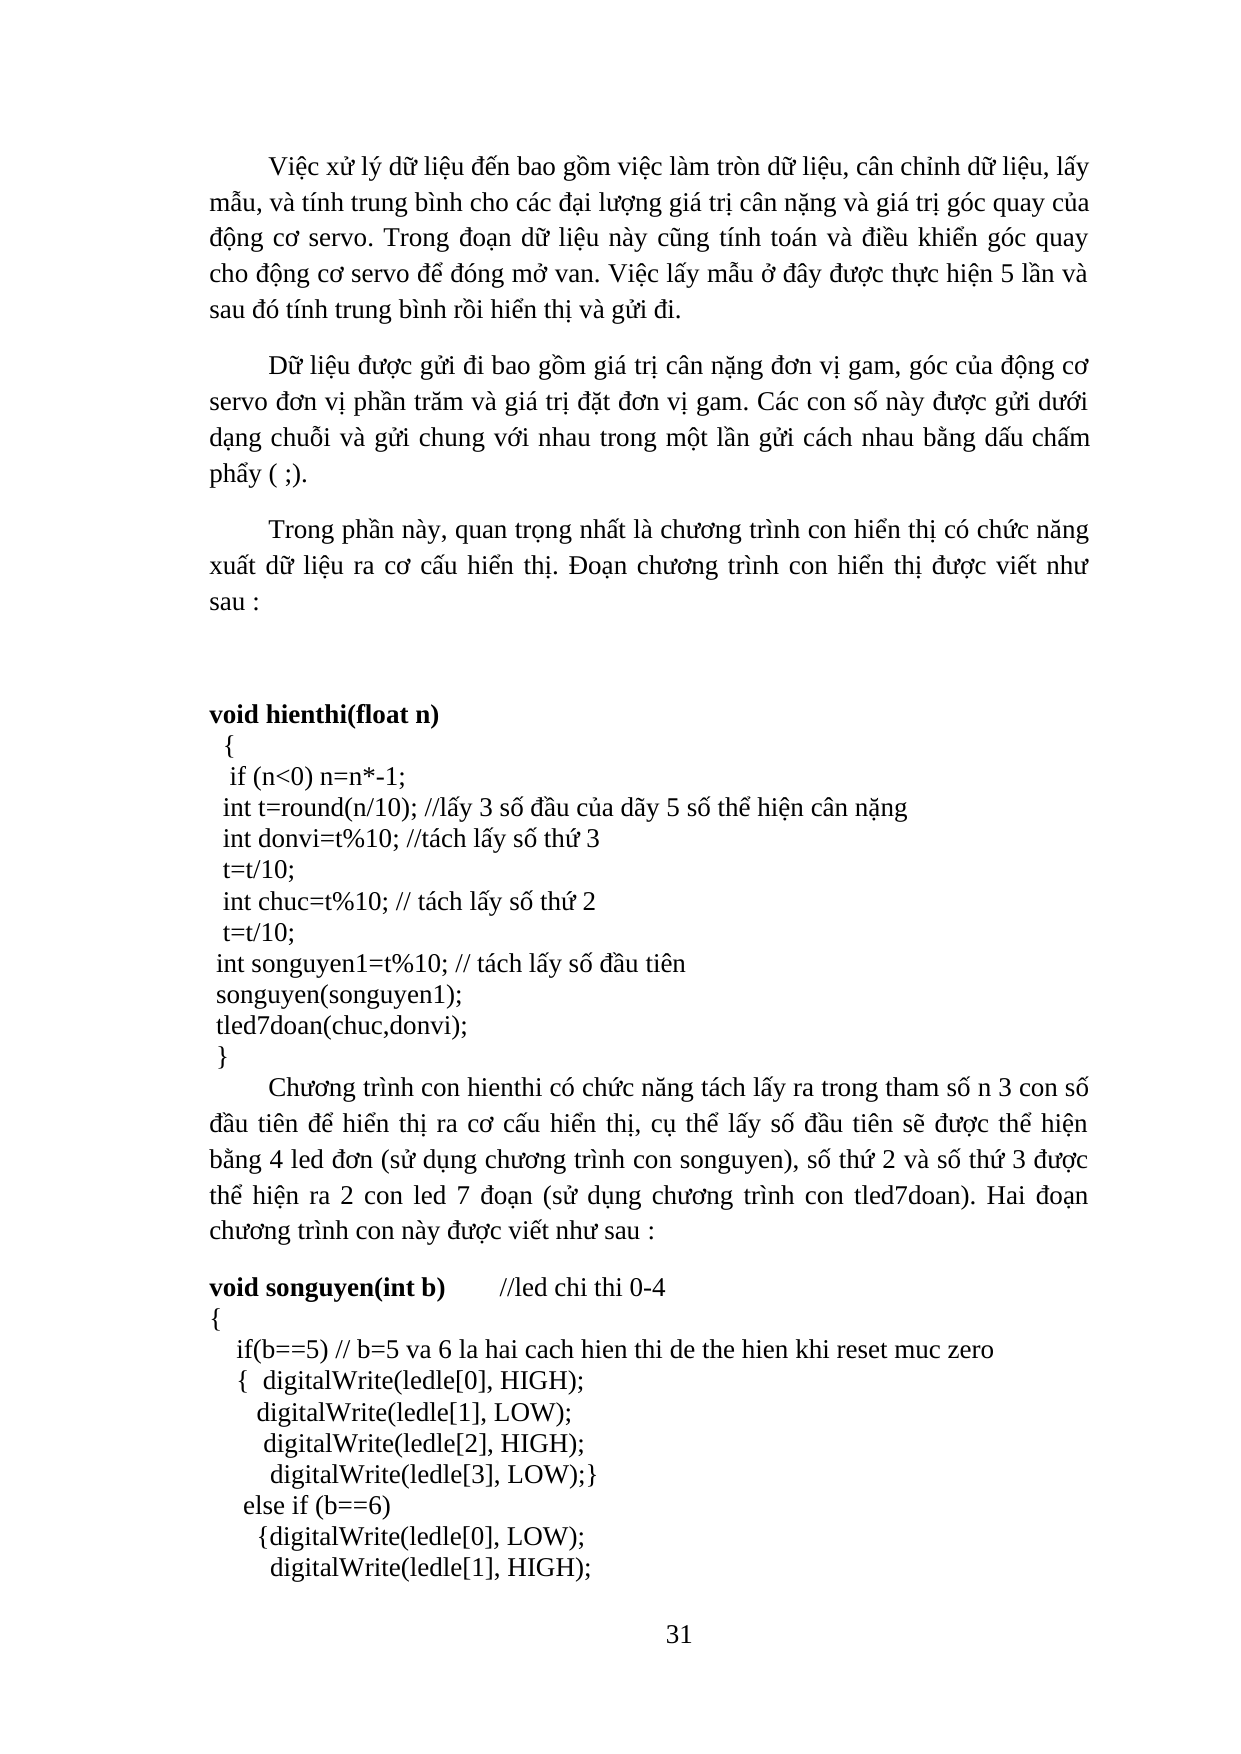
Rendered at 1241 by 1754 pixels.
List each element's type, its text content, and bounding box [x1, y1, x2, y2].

text {digitalWrite(ledle[0], LOW); [209, 1520, 1090, 1551]
text int t=round(n/10); //lấy 3 số đầu của dãy 5 số thể hiện cân nặng [209, 791, 1090, 822]
text int donvi=t%10; //tách lấy số thứ 3 [209, 822, 1090, 853]
text { [209, 729, 1090, 760]
text if(b==5) // b=5 va 6 la hai cach hien thi de the hien khi reset muc zero [209, 1333, 1090, 1364]
text if (n<0) n=n*-1; [209, 760, 1090, 791]
text songuyen(songuyen1); [209, 978, 1090, 1009]
text Việc xử lý dữ liệu đến bao gồm việc làm tròn dữ liệu, cân chỉnh dữ liệu, lấy mẫu, và tính trung bình cho các đại lượng giá trị cân nặng và giá trị góc quay của động cơ servo. Trong đoạn dữ liệu này cũng tính toán và điều khiển góc quay cho động cơ servo để đóng mở van. Việc lấy mẫu ở đây được thực hiện 5 lần và sau đó tính trung bình rồi hiển thị và gửi đi. [209, 150, 1090, 324]
text t=t/10; [209, 916, 1090, 947]
text t=t/10; [209, 853, 1090, 885]
text digitalWrite(ledle[1], LOW); [209, 1396, 1090, 1427]
text { [209, 1302, 1090, 1333]
text digitalWrite(ledle[2], HIGH); [209, 1427, 1090, 1458]
text else if (b==6) [209, 1489, 1090, 1520]
text { digitalWrite(ledle[0], HIGH); [209, 1364, 1090, 1396]
text Trong phần này, quan trọng nhất là chương trình con hiển thị có chức năng xuất dữ liệu ra cơ cấu hiển thị. Đoạn chương trình con hiển thị được viết như sau : [209, 513, 1090, 616]
text Chương trình con hienthi có chức năng tách lấy ra trong tham số n 3 con số đầu tiên để hiển thị ra cơ cấu hiển thị, cụ thể lấy số đầu tiên sẽ được thể hiện bằng 4 led đơn (sử dụng chương trình con songuyen), số thứ 2 và số thứ 3 được thể hiện ra 2 con led 7 đoạn (sử dụng chương trình con tled7doan). Hai đoạn chương trình con này được viết như sau : [209, 1072, 1090, 1246]
text void hienthi(float n) [209, 698, 1090, 729]
text } [209, 1040, 1090, 1072]
text void songuyen(int b) //led chi thi 0-4 [209, 1271, 1090, 1302]
text Dữ liệu được gửi đi bao gồm giá trị cân nặng đơn vị gam, góc của động cơ servo đơn vị phần trăm và giá trị đặt đơn vị gam. Các con số này được gửi dưới dạng chuỗi và gửi chung với nhau trong một lần gửi cách nhau bằng dấu chấm phẩy ( ;). [209, 349, 1090, 488]
text digitalWrite(ledle[1], HIGH); [209, 1551, 1090, 1582]
text tled7doan(chuc,donvi); [209, 1009, 1090, 1040]
text digitalWrite(ledle[3], LOW);} [209, 1458, 1090, 1489]
text int chuc=t%10; // tách lấy số thứ 2 [209, 885, 1090, 916]
text int songuyen1=t%10; // tách lấy số đầu tiên [209, 947, 1090, 978]
